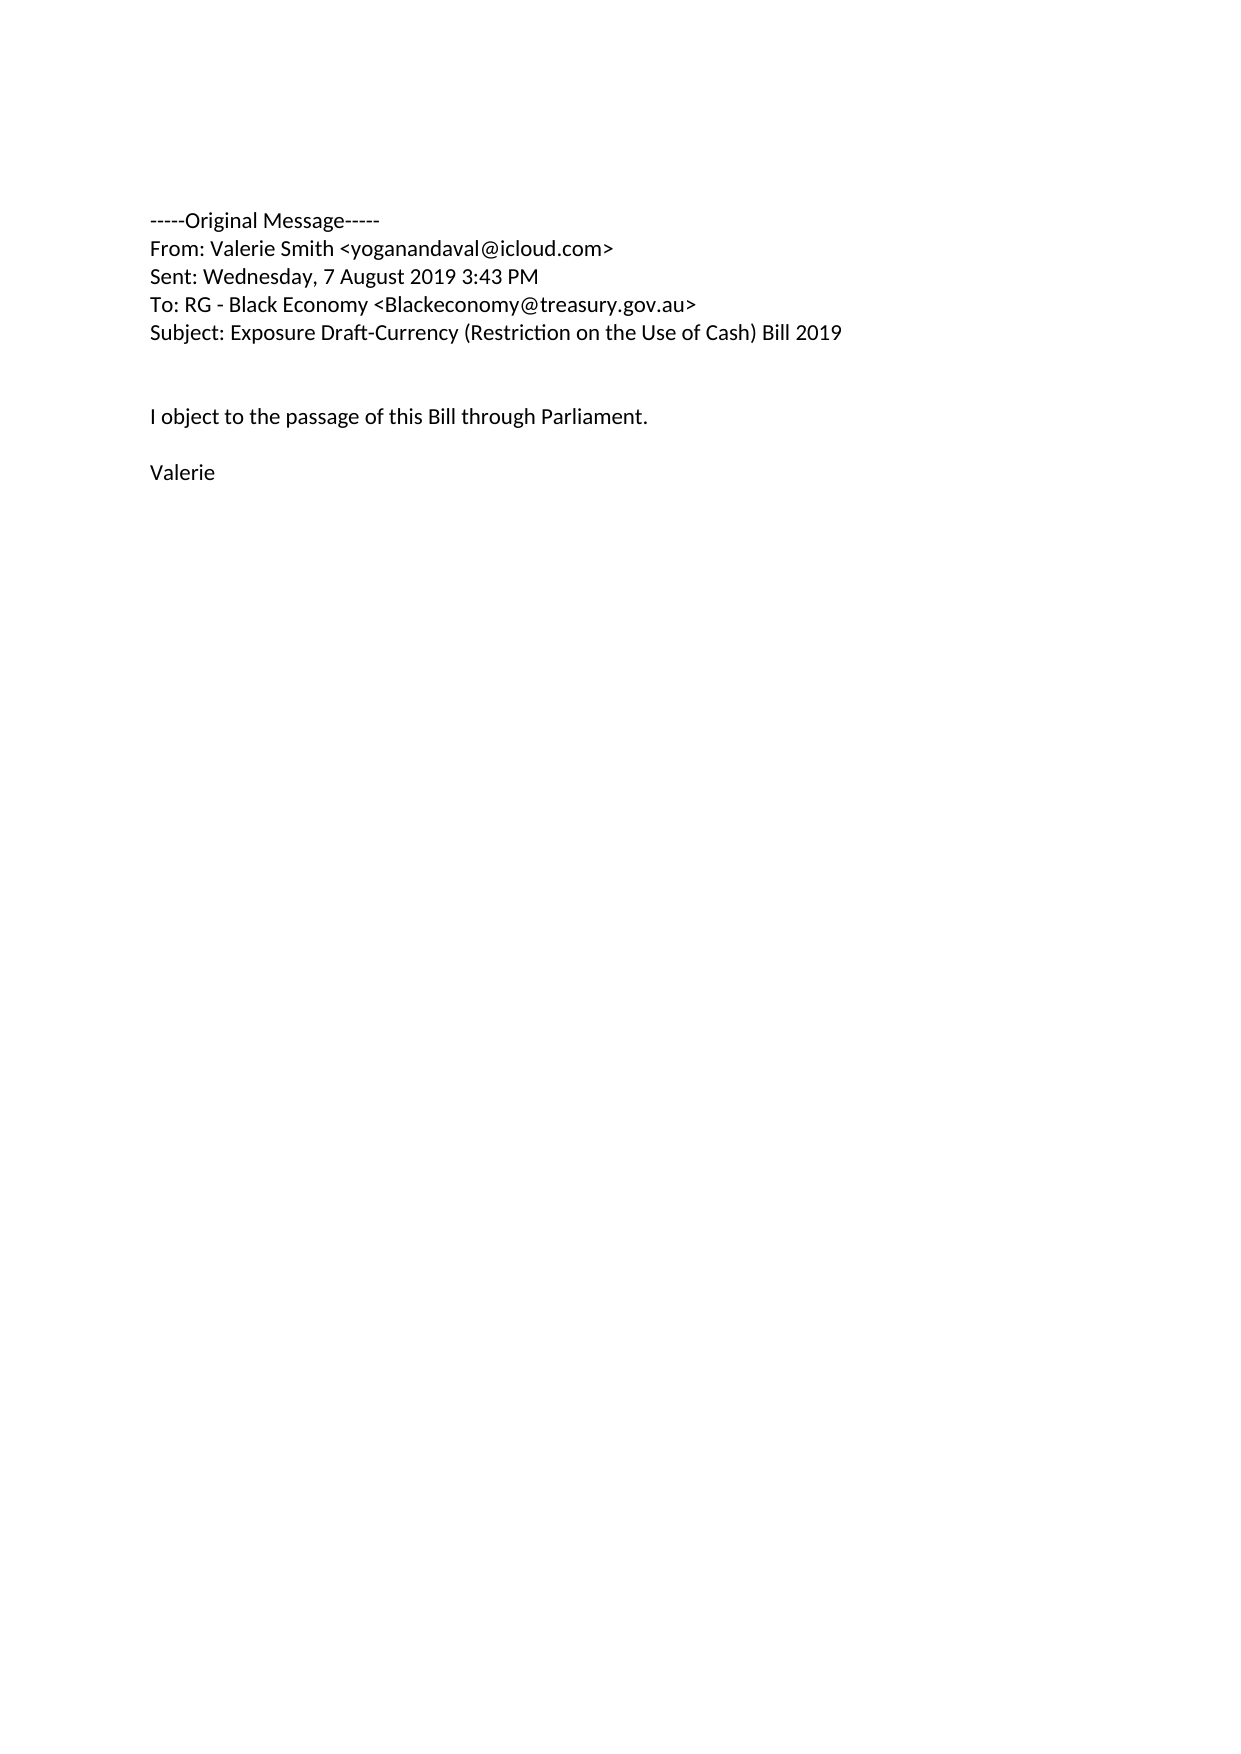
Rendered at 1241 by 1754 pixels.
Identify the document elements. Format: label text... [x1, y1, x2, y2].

text -----Original Message----- From: Valerie Smith <yoganandaval@icloud.com> Sent: Wednesday, 7 August 2019 3:43 PM To: RG - Black Economy <Blackeconomy@treasury.gov.au> Subject: Exposure Draft-Currency (Restriction on the Use of Cash) Bill 2019 [150, 206, 1090, 346]
text I object to the passage of this Bill through Parliament. [150, 402, 1090, 430]
text Valerie [150, 458, 1090, 486]
